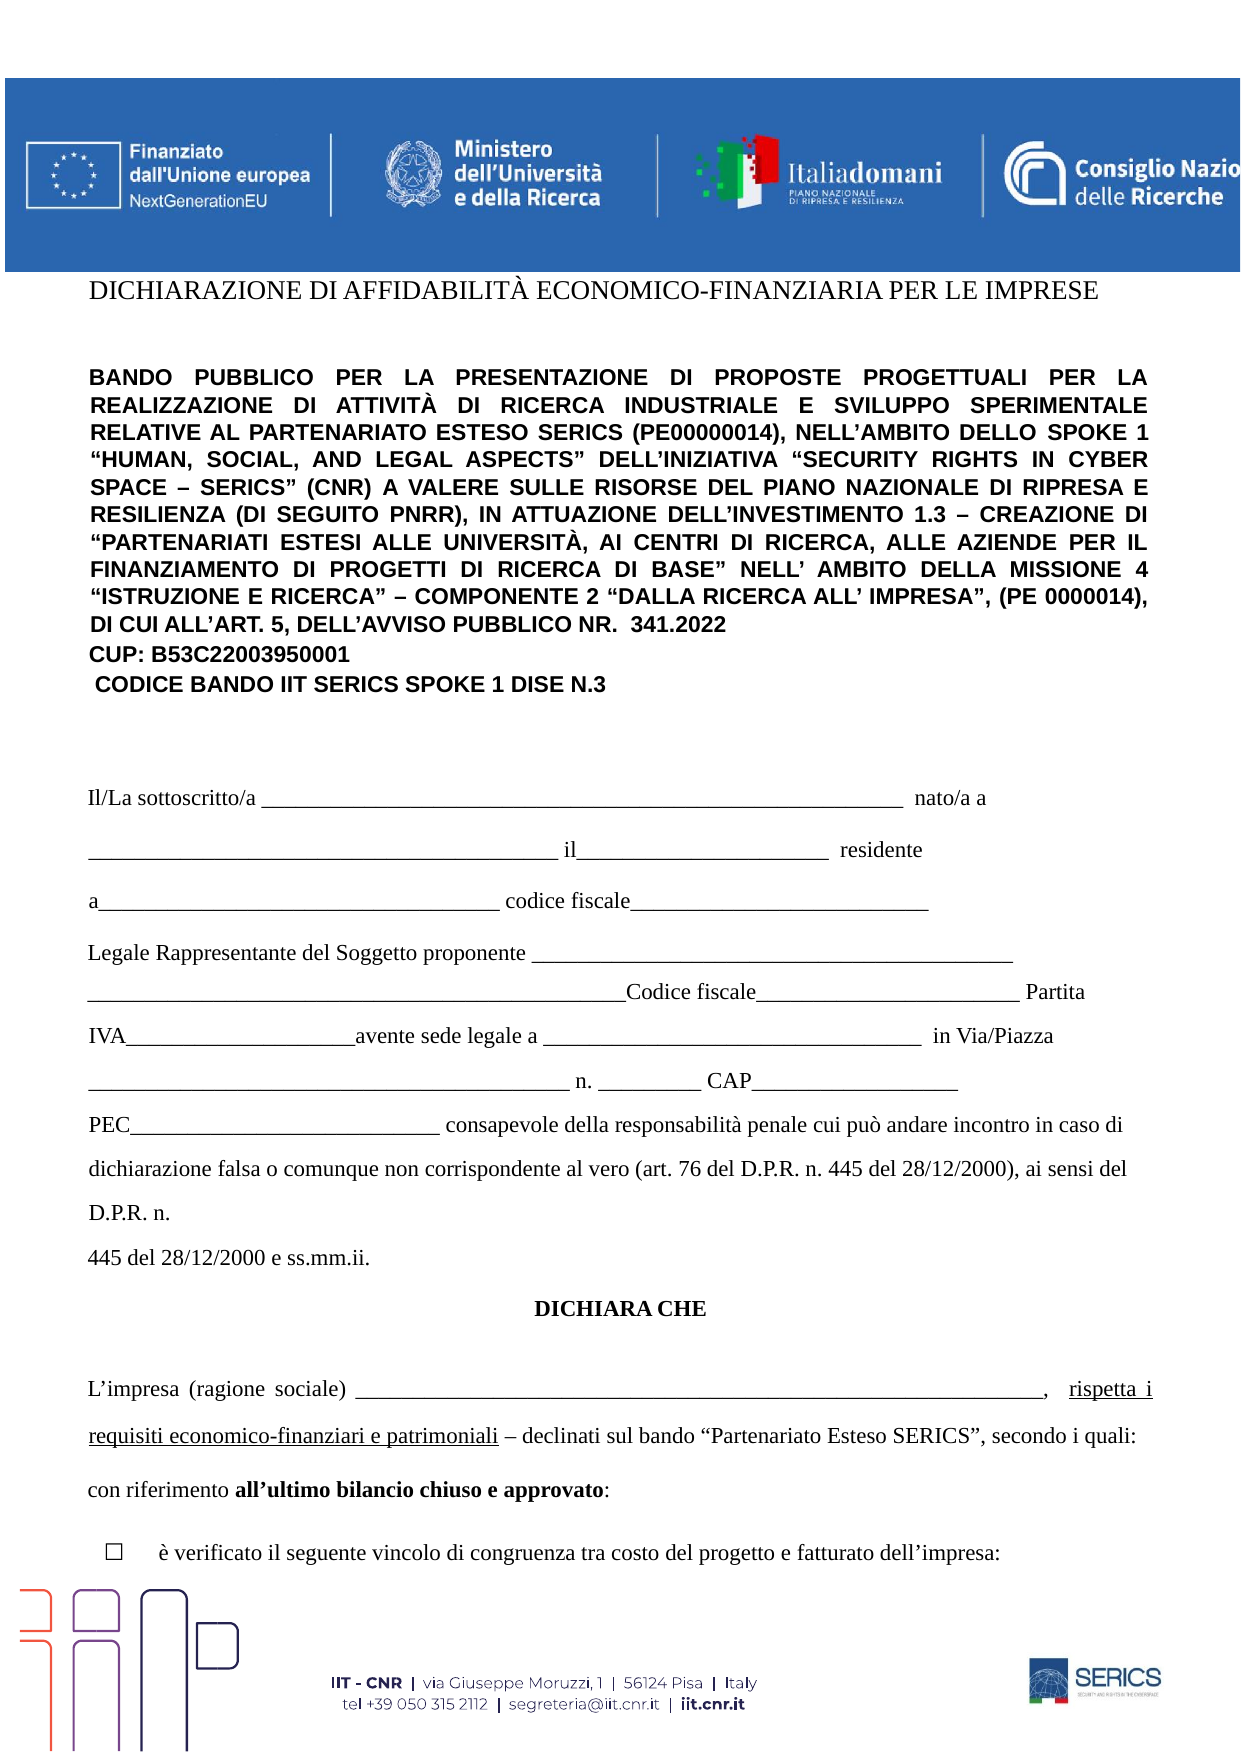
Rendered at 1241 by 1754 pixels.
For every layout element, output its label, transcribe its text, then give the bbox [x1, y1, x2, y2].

text ☐ è verificato il seguente vincolo di congruenza tra costo del progetto e fatturato dell’impresa: [103, 1536, 1152, 1567]
text Il/La sottoscritto/a ________________________________________________________ nato/a a _________________________________________ il______________________ residente a___________________________________ codice fiscale__________________________ [87, 784, 1126, 914]
text CODICE BANDO IIT SERICS SPOKE 1 DISE N.3 [94, 671, 1152, 697]
picture [4, 77, 1241, 272]
picture [1026, 1652, 1165, 1709]
text Legale Rappresentante del Soggetto proponente __________________________________________ [87, 939, 1152, 966]
text BANDO PUBBLICO PER LA PRESENTAZIONE DI PROPOSTE PROGETTUALI PER LA REALIZZAZIONE DI ATTIVITÀ DI RICERCA INDUSTRIALE E SVILUPPO SPERIMENTALE RELATIVE AL PARTENARIATO ESTESO SERICS (PE00000014), NELL’AMBITO DELLO SPOKE 1 “HUMAN, SOCIAL, AND LEGAL ASPECTS” DELL’INIZIATIVA “SECURITY RIGHTS IN CYBER SPACE – SERICS” (CNR) A VALERE SULLE RISORSE DEL PIANO NAZIONALE DI RIPRESA E RESILIENZA (DI SEGUITO PNRR), IN ATTUAZIONE DELL’INVESTIMENTO 1.3 – CREAZIONE DI “PARTENARIATI ESTESI ALLE UNIVERSITÀ, AI CENTRI DI RICERCA, ALLE AZIENDE PER IL FINANZIAMENTO DI PROGETTI DI RICERCA DI BASE” NELL’ AMBITO DELLA MISSIONE 4 “ISTRUZIONE E RICERCA” – COMPONENTE 2 “DALLA RICERCA ALL’ IMPRESA”, (PE 0000014), DI CUI ALL’ART. 5, DELL’AVVISO PUBBLICO NR. 341.2022 [89, 364, 1149, 637]
text DICHIARA CHE [89, 1296, 1152, 1322]
text _______________________________________________Codice fiscale_______________________ Partita IVA____________________avente sede legale a _________________________________ in Via/Piazza __________________________________________ n. _________ CAP__________________ PEC___________________________ consapevole della responsabilità penale cui può andare incontro in caso di dichiarazione falsa o comunque non corrispondente al vero (art. 76 del D.P.R. n. 445 del 28/12/2000), ai sensi del D.P.R. n. [87, 978, 1152, 1226]
text con riferimento all’ultimo bilancio chiuso e approvato: [87, 1476, 1142, 1502]
text L’impresa (ragione sociale) ____________________________________________________________, rispetta i requisiti economico-finanziari e patrimoniali – declinati sul bando “Partenariato Esteso SERICS”, secondo i quali: [87, 1375, 1152, 1448]
text 445 del 28/12/2000 e ss.mm.ii. [87, 1244, 1152, 1271]
text CUP: B53C22003950001 [89, 641, 1149, 667]
text DICHIARAZIONE DI AFFIDABILITÀ ECONOMICO-FINANZIARIA PER LE IMPRESE [89, 225, 1152, 305]
